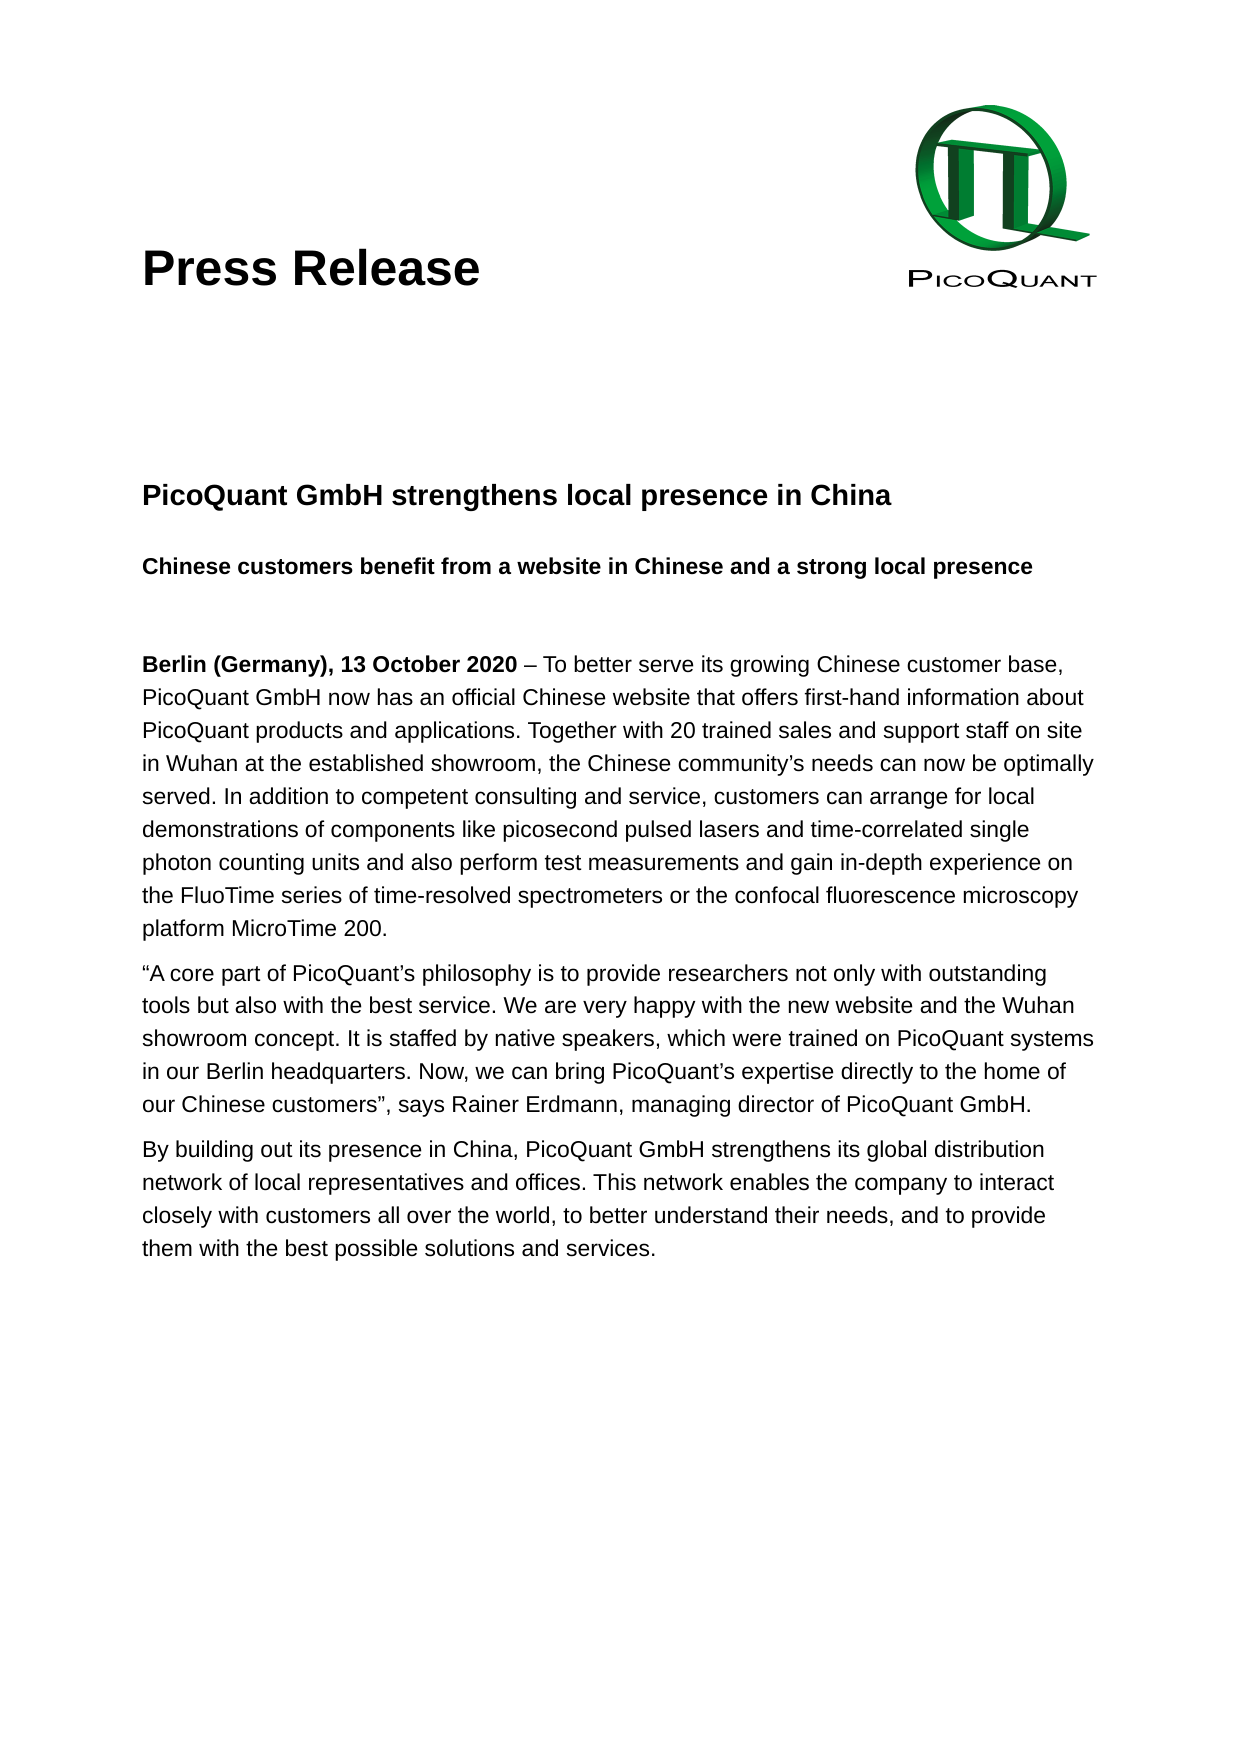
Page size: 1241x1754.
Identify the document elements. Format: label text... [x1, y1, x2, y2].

picture [905, 105, 1097, 288]
text By building out its presence in China, PicoQuant GmbH strengthens its global distribution network of local representatives and offices. This network enables the company to interact closely with customers all over the world, to better understand their needs, and to provide them with the best possible solutions and services. [142, 1136, 1098, 1261]
text PicoQuant GmbH strengthens local presence in China [142, 478, 1098, 511]
text Press Release [142, 238, 1098, 296]
text “A core part of PicoQuant’s philosophy is to provide researchers not only with outstanding tools but also with the best service. We are very happy with the new website and the Wuhan showroom concept. It is staffed by native speakers, which were trained on PicoQuant systems in our Berlin headquarters. Now, we can bring PicoQuant’s expertise directly to the home of our Chinese customers”, says Rainer Erdmann, managing director of PicoQuant GmbH. [142, 959, 1098, 1117]
text Chinese customers benefit from a website in Chinese and a strong local presence [142, 553, 1098, 579]
text Berlin (Germany), 13 October 2020 – To better serve its growing Chinese customer base, PicoQuant GmbH now has an official Chinese website that offers first-hand information about PicoQuant products and applications. Together with 20 trained sales and support staff on site in Wuhan at the established showroom, the Chinese community’s needs can now be optimally served. In addition to competent consulting and service, customers can arrange for local demonstrations of components like picosecond pulsed lasers and time-correlated single photon counting units and also perform test measurements and gain in-depth experience on the FluoTime series of time-resolved spectrometers or the confocal fluorescence microscopy platform MicroTime 200. [142, 651, 1098, 941]
